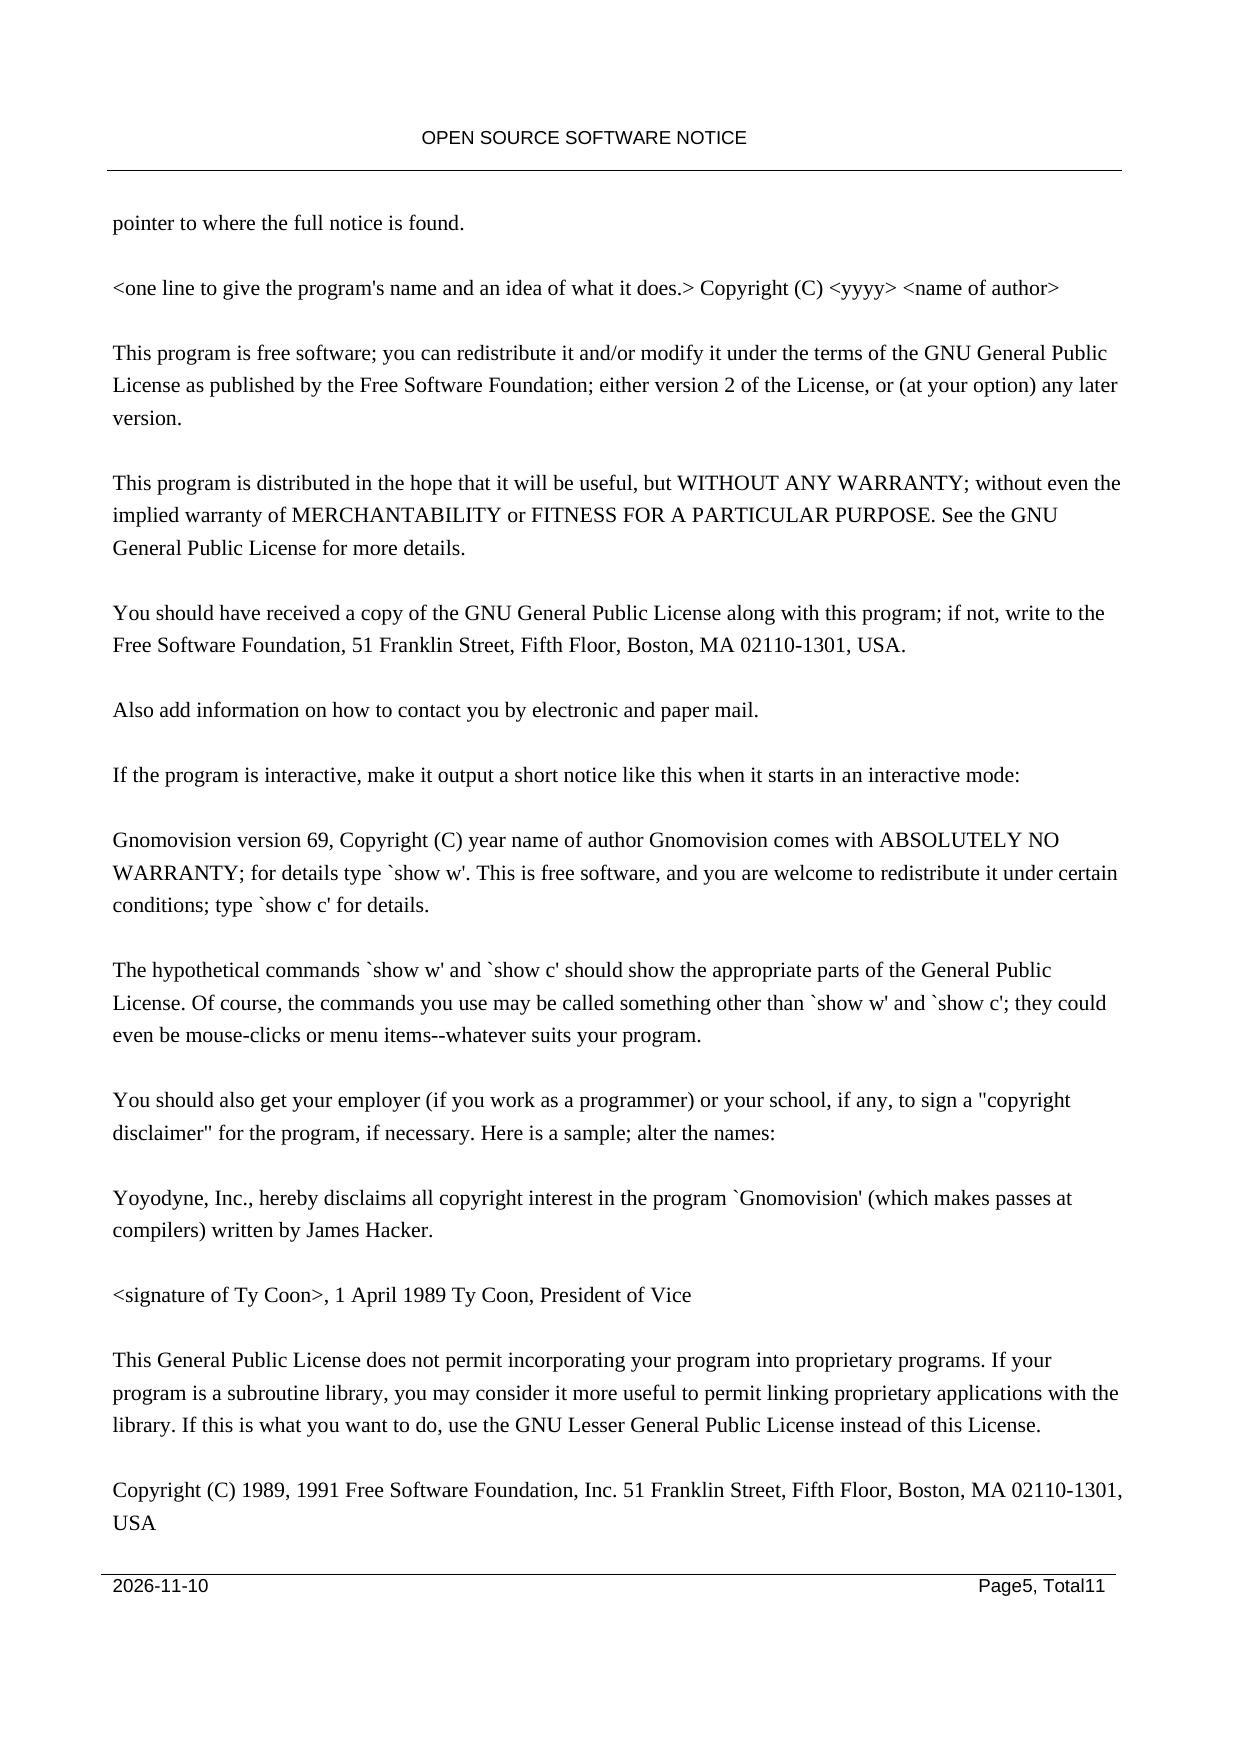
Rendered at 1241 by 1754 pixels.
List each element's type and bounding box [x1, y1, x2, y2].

text [112, 206, 1128, 1539]
